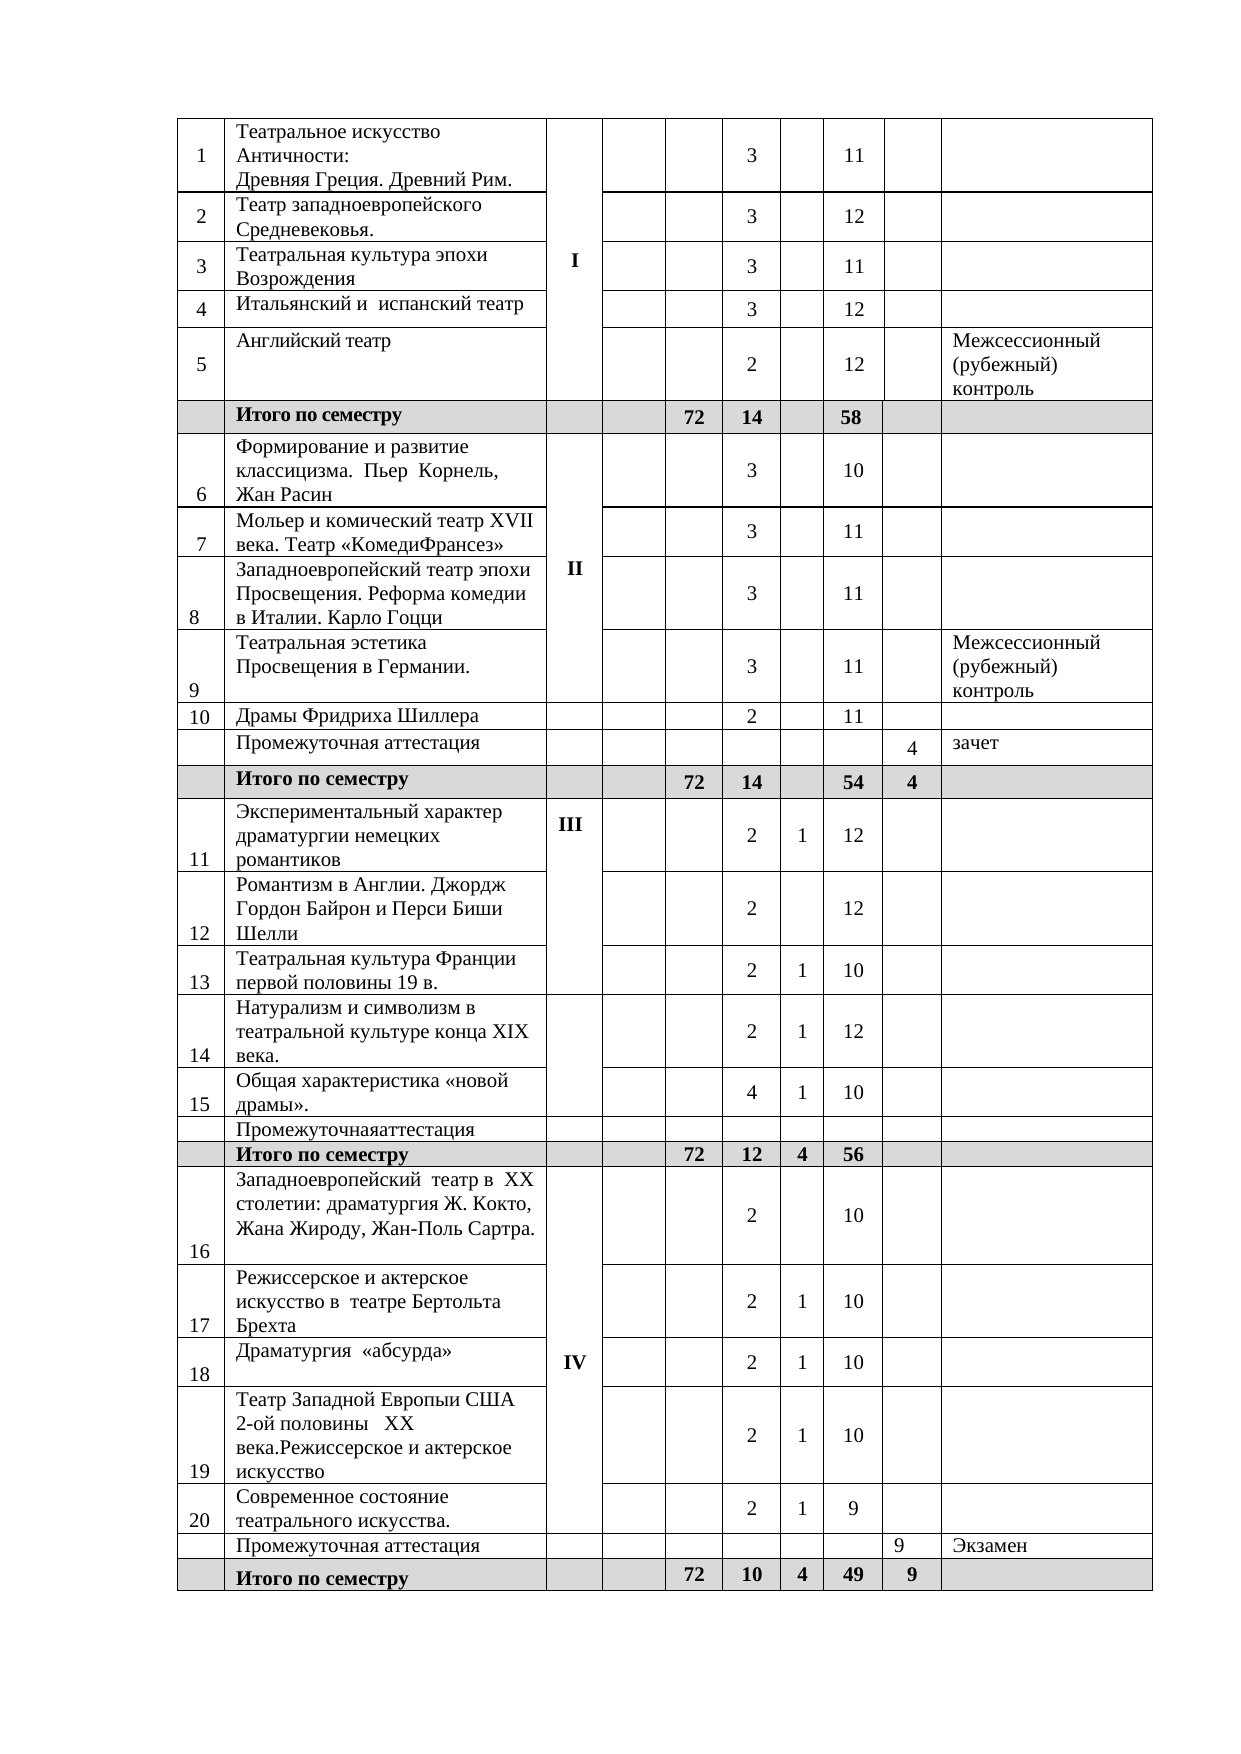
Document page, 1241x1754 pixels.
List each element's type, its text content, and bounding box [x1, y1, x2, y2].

table_cell [781, 557, 823, 629]
table_cell 3 [723, 242, 780, 290]
table_cell 11 [824, 508, 882, 556]
table_cell 11 [824, 557, 882, 629]
table_cell Театральная эстетика Просвещения в Германии. [225, 630, 546, 702]
table_cell [603, 1387, 665, 1483]
table_cell 10 [723, 1559, 780, 1590]
table_cell 5 [178, 328, 224, 400]
table_cell [883, 799, 941, 871]
table_cell 15 [178, 1068, 224, 1116]
table_cell [883, 508, 941, 556]
table_cell [723, 1117, 780, 1141]
table_cell [666, 1265, 722, 1337]
table_cell 14 [723, 401, 780, 433]
table_cell [942, 1387, 1152, 1483]
table_cell 18 [178, 1338, 224, 1386]
table_cell [942, 242, 1152, 290]
table_cell [781, 872, 823, 944]
table_cell 2 [723, 1338, 780, 1386]
table_cell [883, 630, 941, 702]
table_cell [603, 193, 665, 241]
table_cell [666, 1167, 722, 1263]
table_cell Натурализм и символизм в театральной культуре конца XIX века. [225, 995, 546, 1067]
table_cell [178, 1559, 224, 1590]
table_cell [942, 1068, 1152, 1116]
table_cell [942, 401, 1152, 433]
table_cell [666, 434, 722, 506]
table_cell [603, 630, 665, 702]
table_cell Западноевропейский театр эпохи Просвещения. Реформа комедии в Италии. Карло Гоцци [225, 557, 546, 629]
table_cell II [547, 434, 602, 702]
table_cell [603, 872, 665, 944]
table_cell [603, 1167, 665, 1263]
table_cell [666, 1117, 722, 1141]
table_cell Итого по семестру [225, 1142, 546, 1166]
table_cell [883, 1338, 941, 1386]
table_cell Театр Западной Европыи США 2-ой половины ХХ века.Режиссерское и актерское искусство [225, 1387, 546, 1483]
table_cell 72 [666, 1559, 722, 1590]
table_cell Промежуточнаяаттестация [225, 1117, 546, 1141]
table_cell [883, 1068, 941, 1116]
table_cell [666, 557, 722, 629]
table_cell [723, 730, 780, 765]
table_cell Межсессионный (рубежный) контроль [942, 630, 1152, 702]
table_cell [603, 508, 665, 556]
table_cell [885, 119, 941, 191]
table_cell [883, 946, 941, 994]
table_cell [781, 401, 823, 433]
table_cell [547, 703, 602, 729]
table_cell 2 [178, 193, 224, 241]
table_cell [178, 1142, 224, 1166]
table_cell [666, 995, 722, 1067]
table_cell Режиссерское и актерское искусство в театре Бертольта Брехта [225, 1265, 546, 1337]
table_cell 1 [781, 1387, 823, 1483]
table_cell Театральная культура эпохи Возрождения [225, 242, 546, 290]
table_cell Современное состояние театрального искусства. [225, 1484, 546, 1532]
table_cell [942, 1142, 1152, 1166]
table_cell 16 [178, 1167, 224, 1263]
table_cell [666, 946, 722, 994]
table_cell 10 [824, 1387, 882, 1483]
table_cell [666, 1387, 722, 1483]
table_cell 2 [723, 1484, 780, 1532]
table_cell [603, 401, 665, 433]
table_cell 3 [723, 557, 780, 629]
table_cell [603, 1117, 665, 1141]
table_cell [942, 434, 1152, 506]
table_cell 2 [723, 995, 780, 1067]
table_cell Мольер и комический театр XVII века. Театр «КомедиФрансез» [225, 508, 546, 556]
table_cell [666, 193, 722, 241]
table_cell 3 [723, 291, 780, 327]
table_cell Итого по семестру [225, 766, 546, 798]
table_cell [883, 557, 941, 629]
table_cell 12 [824, 995, 882, 1067]
table_cell [603, 946, 665, 994]
table_cell 14 [723, 766, 780, 798]
table_cell [942, 766, 1152, 798]
table_cell [603, 766, 665, 798]
table_cell [942, 508, 1152, 556]
table_cell 14 [178, 995, 224, 1067]
table_cell 3 [723, 630, 780, 702]
table_cell [603, 1338, 665, 1386]
table_cell 10 [824, 1068, 882, 1116]
table_cell 4 [883, 730, 941, 765]
table_cell 7 [178, 508, 224, 556]
table_cell [883, 1117, 941, 1141]
table_cell [781, 508, 823, 556]
table_cell Промежуточная аттестация [225, 1534, 546, 1557]
table_cell [781, 630, 823, 702]
table_cell [603, 1265, 665, 1337]
table_cell Театральная культура Франции первой половины 19 в. [225, 946, 546, 994]
table_cell [603, 1559, 665, 1590]
table_cell 12 [723, 1142, 780, 1166]
table_cell [603, 557, 665, 629]
table_cell 10 [824, 1338, 882, 1386]
table_cell [942, 557, 1152, 629]
table_cell [883, 401, 941, 433]
table_cell 9 [883, 1559, 941, 1590]
table_cell [603, 995, 665, 1067]
table_cell 1 [781, 799, 823, 871]
table_cell 1 [781, 946, 823, 994]
table_cell Итого по семестру [225, 401, 546, 433]
table_cell [883, 434, 941, 506]
table_cell [603, 703, 665, 729]
table_cell 2 [723, 799, 780, 871]
table_cell [666, 291, 722, 327]
table_cell III [547, 799, 602, 994]
table_cell [666, 1534, 722, 1557]
table_cell [666, 703, 722, 729]
table_cell [781, 291, 823, 327]
table_cell [603, 1534, 665, 1557]
table_cell [883, 1142, 941, 1166]
table_cell [883, 703, 941, 729]
table_cell [178, 1117, 224, 1141]
table_cell 3 [723, 434, 780, 506]
table_cell [781, 730, 823, 765]
table_cell 4 [781, 1559, 823, 1590]
table_cell [781, 242, 823, 290]
table_cell 12 [824, 872, 882, 944]
table_cell 72 [666, 766, 722, 798]
table_cell 20 [178, 1484, 224, 1532]
table_cell [547, 1559, 602, 1590]
table_cell 13 [178, 946, 224, 994]
table_cell [942, 1167, 1152, 1263]
table_cell [781, 119, 823, 191]
table_cell Западноевропейский театр в XХ столетии: драматургия Ж. Кокто, Жана Жироду, Жан-Поль Сартра. [225, 1167, 546, 1263]
table_cell [942, 799, 1152, 871]
table_cell [547, 1117, 602, 1141]
table_cell 11 [824, 119, 884, 191]
table_cell [885, 291, 941, 327]
table_cell 3 [723, 119, 780, 191]
table_cell 9 [883, 1534, 941, 1557]
table_cell [942, 703, 1152, 729]
table_cell 10 [824, 1167, 882, 1263]
table_cell [781, 193, 823, 241]
table_cell 56 [824, 1142, 882, 1166]
table_cell [178, 730, 224, 765]
table_cell [883, 1484, 941, 1532]
table_cell 58 [824, 401, 882, 433]
table_cell [603, 434, 665, 506]
table_cell [603, 242, 665, 290]
table_cell зачет [942, 730, 1152, 765]
table_cell Общая характеристика «новой драмы». [225, 1068, 546, 1116]
table_cell [547, 401, 602, 433]
table_cell 2 [723, 1387, 780, 1483]
table_cell [781, 434, 823, 506]
table_cell [942, 1338, 1152, 1386]
table_cell 1 [781, 1338, 823, 1386]
table_cell [942, 1484, 1152, 1532]
table_cell [178, 1534, 224, 1557]
table_cell 3 [723, 508, 780, 556]
table_cell 2 [723, 703, 780, 729]
table_cell Межсессионный (рубежный) контроль [942, 328, 1152, 400]
table_cell [885, 328, 941, 400]
table_cell [883, 872, 941, 944]
table_cell 2 [723, 946, 780, 994]
table_cell 12 [824, 291, 884, 327]
table_cell [942, 1265, 1152, 1337]
table_cell [885, 242, 941, 290]
table_cell [942, 995, 1152, 1067]
table_cell 11 [178, 799, 224, 871]
table_cell 9 [178, 630, 224, 702]
table_cell 6 [178, 434, 224, 506]
table_cell [666, 328, 722, 400]
table_cell 72 [666, 401, 722, 433]
table_cell [666, 1338, 722, 1386]
table_cell [824, 1117, 882, 1141]
table_cell 2 [723, 328, 780, 400]
table_cell 1 [781, 1484, 823, 1532]
table_cell 3 [723, 193, 780, 241]
table_cell 17 [178, 1265, 224, 1337]
table_cell [824, 730, 882, 765]
table_cell [883, 995, 941, 1067]
table_cell [666, 630, 722, 702]
table_cell 9 [824, 1484, 882, 1532]
table_cell [603, 328, 665, 400]
table_cell 2 [723, 1167, 780, 1263]
table_cell [781, 328, 823, 400]
table_cell [603, 730, 665, 765]
table_cell [883, 1167, 941, 1263]
table_cell 49 [824, 1559, 882, 1590]
table_cell [666, 730, 722, 765]
table_cell 4 [178, 291, 224, 327]
table_cell 10 [178, 703, 224, 729]
table_cell [781, 703, 823, 729]
table_cell I [547, 119, 602, 400]
table_cell Драматургия «абсурда» [225, 1338, 546, 1386]
table_cell Формирование и развитие классицизма. Пьер Корнель, Жан Расин [225, 434, 546, 506]
table_cell 4 [781, 1142, 823, 1166]
table_cell [666, 799, 722, 871]
table_cell 11 [824, 703, 882, 729]
table_cell Драмы Фридриха Шиллера [225, 703, 546, 729]
table_cell 10 [824, 434, 882, 506]
table_cell Романтизм в Англии. Джордж Гордон Байрон и Перси Биши Шелли [225, 872, 546, 944]
table_cell Экзамен [942, 1534, 1152, 1557]
table_cell [666, 119, 722, 191]
table_cell 11 [824, 630, 882, 702]
table_cell 72 [666, 1142, 722, 1166]
table_cell 12 [824, 799, 882, 871]
table_cell Промежуточная аттестация [225, 730, 546, 765]
table_cell [666, 242, 722, 290]
table_cell Английский театр [225, 328, 546, 400]
table_cell [883, 1387, 941, 1483]
table_cell 2 [723, 1265, 780, 1337]
table_cell [666, 872, 722, 944]
table_cell [942, 193, 1152, 241]
table_cell 8 [178, 557, 224, 629]
table_cell [547, 730, 602, 765]
table_cell [781, 1167, 823, 1263]
table_cell Театральное искусство Античности: Древняя Греция. Древний Рим. [225, 119, 546, 191]
table_cell [666, 1068, 722, 1116]
table_cell [547, 766, 602, 798]
table_cell 19 [178, 1387, 224, 1483]
table_cell [824, 1534, 882, 1557]
table_cell [942, 1117, 1152, 1141]
table_cell 2 [723, 872, 780, 944]
table_cell IV [547, 1167, 602, 1532]
table_cell [666, 508, 722, 556]
table_cell 54 [824, 766, 882, 798]
table_cell [603, 1068, 665, 1116]
table_cell [883, 1265, 941, 1337]
table_cell 11 [824, 242, 884, 290]
table_cell [942, 946, 1152, 994]
table_cell [942, 1559, 1152, 1590]
table_cell 3 [178, 242, 224, 290]
table_cell 1 [781, 1068, 823, 1116]
table_cell 1 [781, 995, 823, 1067]
table_cell 12 [824, 193, 884, 241]
table_cell 10 [824, 1265, 882, 1337]
table_cell [603, 799, 665, 871]
table_cell [547, 1142, 602, 1166]
table_cell Итого по семестру [225, 1559, 546, 1590]
table_cell Театр западноевропейского Средневековья. [225, 193, 546, 241]
table_cell [666, 1484, 722, 1532]
table_cell [603, 119, 665, 191]
table_cell [885, 193, 941, 241]
table_cell 1 [178, 119, 224, 191]
table_cell 1 [781, 1265, 823, 1337]
table_cell 12 [824, 328, 884, 400]
table_cell 4 [883, 766, 941, 798]
table_cell [603, 1142, 665, 1166]
table_cell [178, 766, 224, 798]
table_cell Экспериментальный характер драматургии немецких романтиков [225, 799, 546, 871]
table_cell [781, 1117, 823, 1141]
table_cell Итальянский и испанский театр [225, 291, 546, 327]
table_cell [723, 1534, 780, 1557]
table_cell [603, 291, 665, 327]
table_cell [942, 119, 1152, 191]
table_cell [547, 1534, 602, 1557]
table_cell [781, 1534, 823, 1557]
table_cell 4 [723, 1068, 780, 1116]
table_cell [178, 401, 224, 433]
table_cell [942, 872, 1152, 944]
table_cell [942, 291, 1152, 327]
table_cell [781, 766, 823, 798]
table_cell 12 [178, 872, 224, 944]
table_cell 10 [824, 946, 882, 994]
table_cell [603, 1484, 665, 1532]
